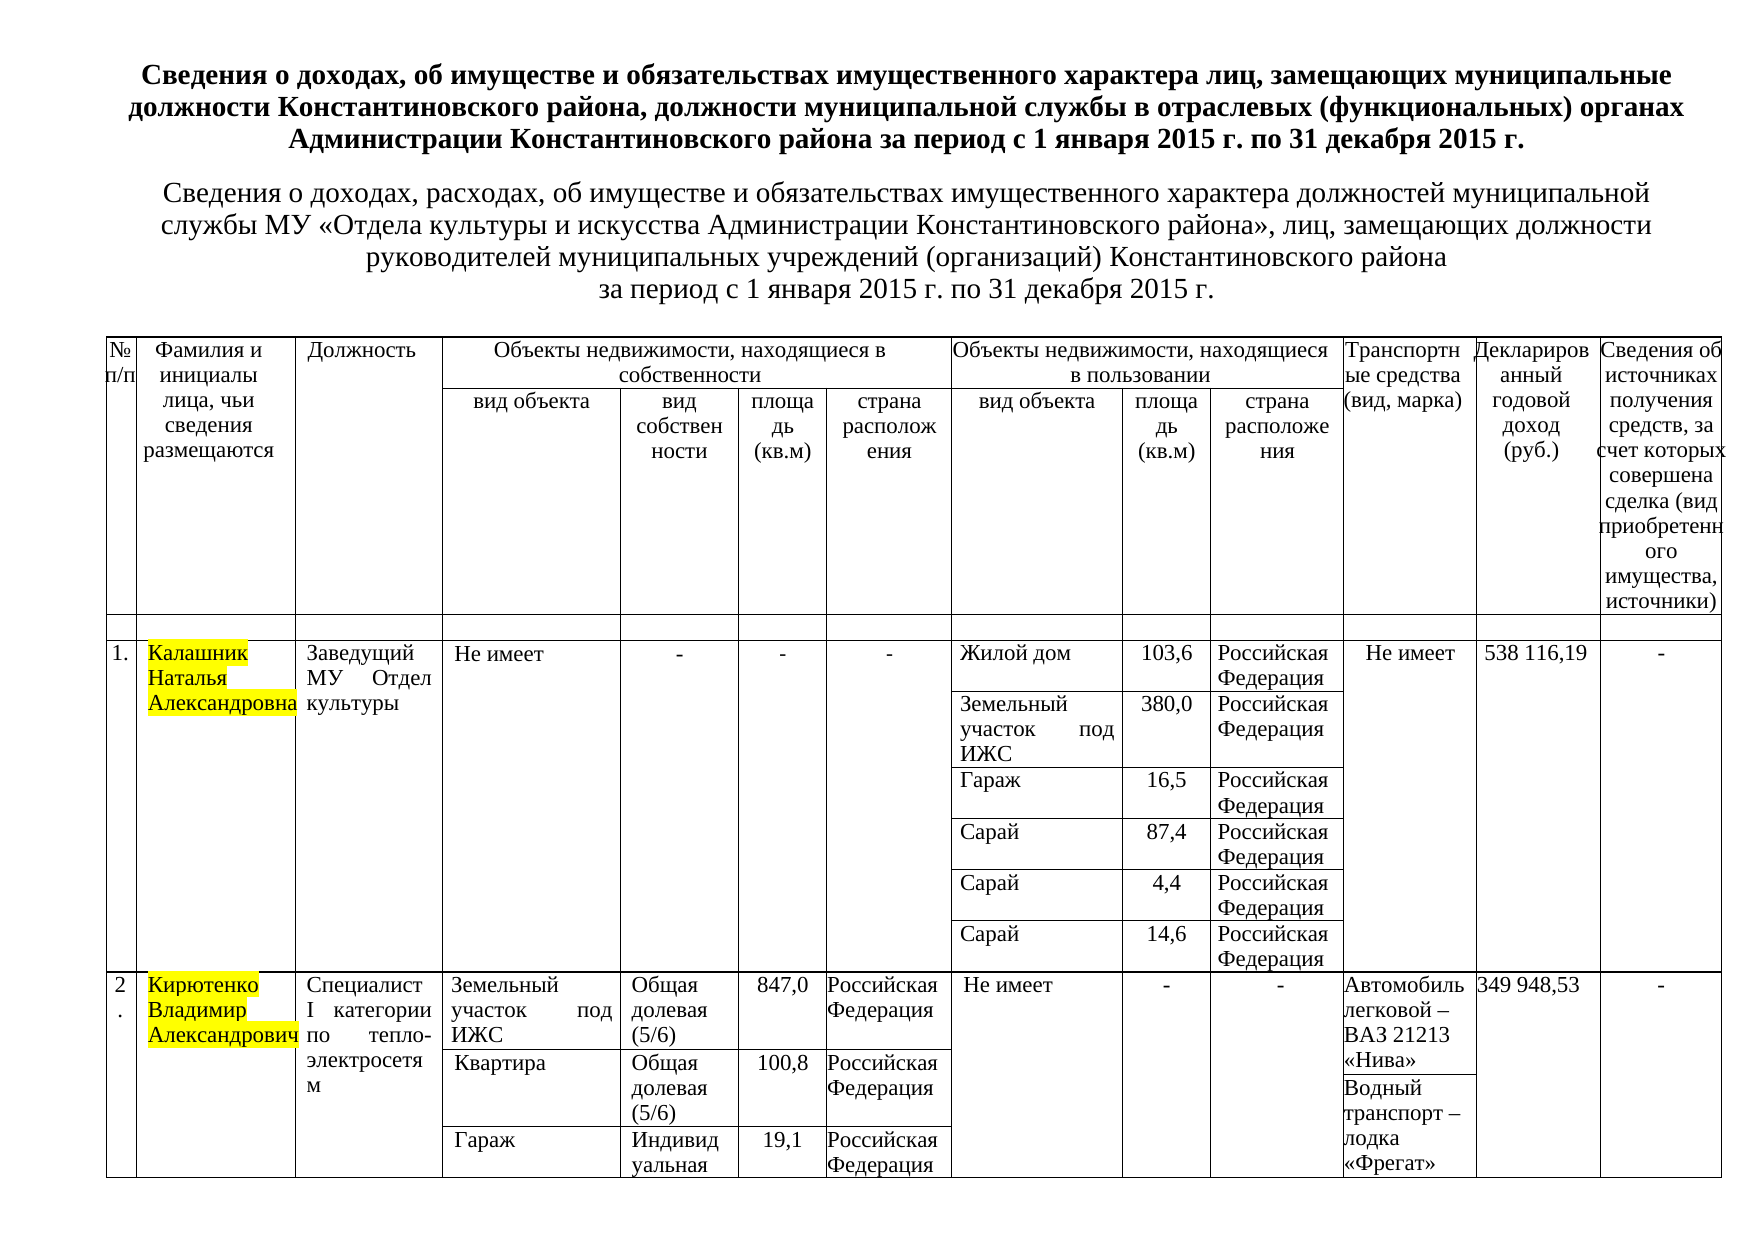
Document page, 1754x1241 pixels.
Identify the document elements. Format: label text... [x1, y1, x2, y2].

table_cell Кирютенко Владимир Александрович [137, 973, 295, 1177]
table_cell площадь (кв.м) [739, 389, 826, 613]
table_cell Российская Федерация [1211, 819, 1343, 869]
table_cell [1211, 615, 1343, 639]
table_cell [1344, 615, 1476, 639]
table_cell Сарай [952, 921, 1122, 971]
table_cell - [1211, 973, 1343, 1177]
table_cell страна расположения [1211, 389, 1343, 613]
table_cell площадь (кв.м) [1123, 389, 1210, 613]
table_cell Российская Федерация [1211, 641, 1343, 691]
table_cell страна расположения [827, 389, 951, 613]
table_cell Квартира [443, 1050, 620, 1126]
table_cell - [1601, 641, 1721, 971]
table_cell Общая долевая (5/6) [621, 973, 738, 1049]
table_cell [107, 615, 136, 639]
table_cell вид объекта [443, 389, 620, 613]
table_cell Российская Федерация [827, 973, 951, 1049]
text Сведения о доходах, расходах, об имуществе и обязательствах имущественного характера должностей муниципальной службы МУ «Отдела культуры и искусства Администрации Константиновского района», лиц, замещающих должности руководителей муниципальных учреждений (организаций) Константиновского района [118, 177, 1695, 273]
table_cell [827, 615, 951, 639]
table_header Должность [296, 338, 442, 613]
table_cell вид объекта [952, 389, 1122, 613]
table_cell Индивидуальная [621, 1127, 738, 1177]
table_cell [952, 615, 1122, 639]
table_cell 380,0 [1123, 692, 1210, 767]
table_header Транспортные средства (вид, марка) [1344, 338, 1476, 613]
table_cell - [1601, 973, 1721, 1177]
table_cell - [1123, 973, 1210, 1177]
table_cell Сарай [952, 870, 1122, 920]
table_cell 349 948,53 [1477, 973, 1600, 1177]
table_cell 87,4 [1123, 819, 1210, 869]
table_cell [739, 615, 826, 639]
table_cell - [827, 641, 951, 971]
table_cell Российская Федерация [1211, 921, 1343, 971]
table_cell Не имеет [952, 973, 1122, 1177]
table_cell [1601, 615, 1721, 639]
text Сведения о доходах, об имуществе и обязательствах имущественного характера лиц, замещающих муниципальные должности Константиновского района, должности муниципальной службы в отраслевых (функциональных) органах Администрации Константиновского района за период с 1 января 2015 г. по 31 декабря 2015 г. [118, 59, 1695, 154]
table_header Фамилия и инициалы лица, чьи сведения размещаются [137, 338, 295, 613]
table_cell - [621, 641, 738, 971]
table_cell Земельный участок под ИЖС [443, 973, 620, 1049]
table_cell 14,6 [1123, 921, 1210, 971]
table_cell Специалист I категории по тепло-электросетям [296, 973, 442, 1177]
table_cell Не имеет [443, 641, 620, 971]
table_cell 19,1 [739, 1127, 826, 1177]
table_cell вид собственности [621, 389, 738, 613]
table_cell - [739, 641, 826, 971]
table_cell 2 . [107, 973, 136, 1177]
table_cell 103,6 [1123, 641, 1210, 691]
table_header Сведения об источниках получения средств, за счет которых совершена сделка (вид приобретенного имущества, источники) [1601, 338, 1721, 613]
table_cell 847,0 [739, 973, 826, 1049]
table_cell 16,5 [1123, 768, 1210, 818]
table_cell [1123, 615, 1210, 639]
table_cell Земельный участок под ИЖС [952, 692, 1122, 767]
table_cell Автомобиль легковой – ВАЗ 21213 «Нива» [1344, 973, 1476, 1074]
table_cell Российская Федерация [1211, 768, 1343, 818]
table_cell Гараж [952, 768, 1122, 818]
table_cell Жилой дом [952, 641, 1122, 691]
table_cell 538 116,19 [1477, 641, 1600, 971]
table_cell 1. [107, 641, 136, 971]
text за период с 1 января 2015 г. по 31 декабря 2015 г. [118, 273, 1695, 304]
table_cell Сарай [952, 819, 1122, 869]
table_cell [296, 615, 442, 639]
table_cell Гараж [443, 1127, 620, 1177]
table_cell Российская Федерация [827, 1050, 951, 1126]
table_cell [621, 615, 738, 639]
table_cell Не имеет [1344, 641, 1476, 971]
table_cell [443, 615, 620, 639]
table_cell Заведущий МУ Отдел культуры [296, 641, 442, 971]
table_cell 100,8 [739, 1050, 826, 1126]
table_header Декларированный годовой доход (руб.) [1477, 338, 1600, 613]
table_cell Российская Федерация [1211, 870, 1343, 920]
table_cell [1477, 615, 1600, 639]
table_cell 4,4 [1123, 870, 1210, 920]
table_cell Российская Федерация [827, 1127, 951, 1177]
table_cell [137, 615, 295, 639]
table_cell Калашник Наталья Александровна [137, 641, 295, 971]
table_cell Российская Федерация [1211, 692, 1343, 767]
table_cell Водный транспорт – лодка «Фрегат» Надувная «ПВХ» [1344, 1075, 1476, 1177]
table_header № п/п [107, 338, 136, 613]
table_cell Общая долевая (5/6) [621, 1050, 738, 1126]
table_header Объекты недвижимости, находящиеся в собственности [443, 338, 951, 387]
table_header Объекты недвижимости, находящиеся в пользовании [952, 338, 1343, 387]
